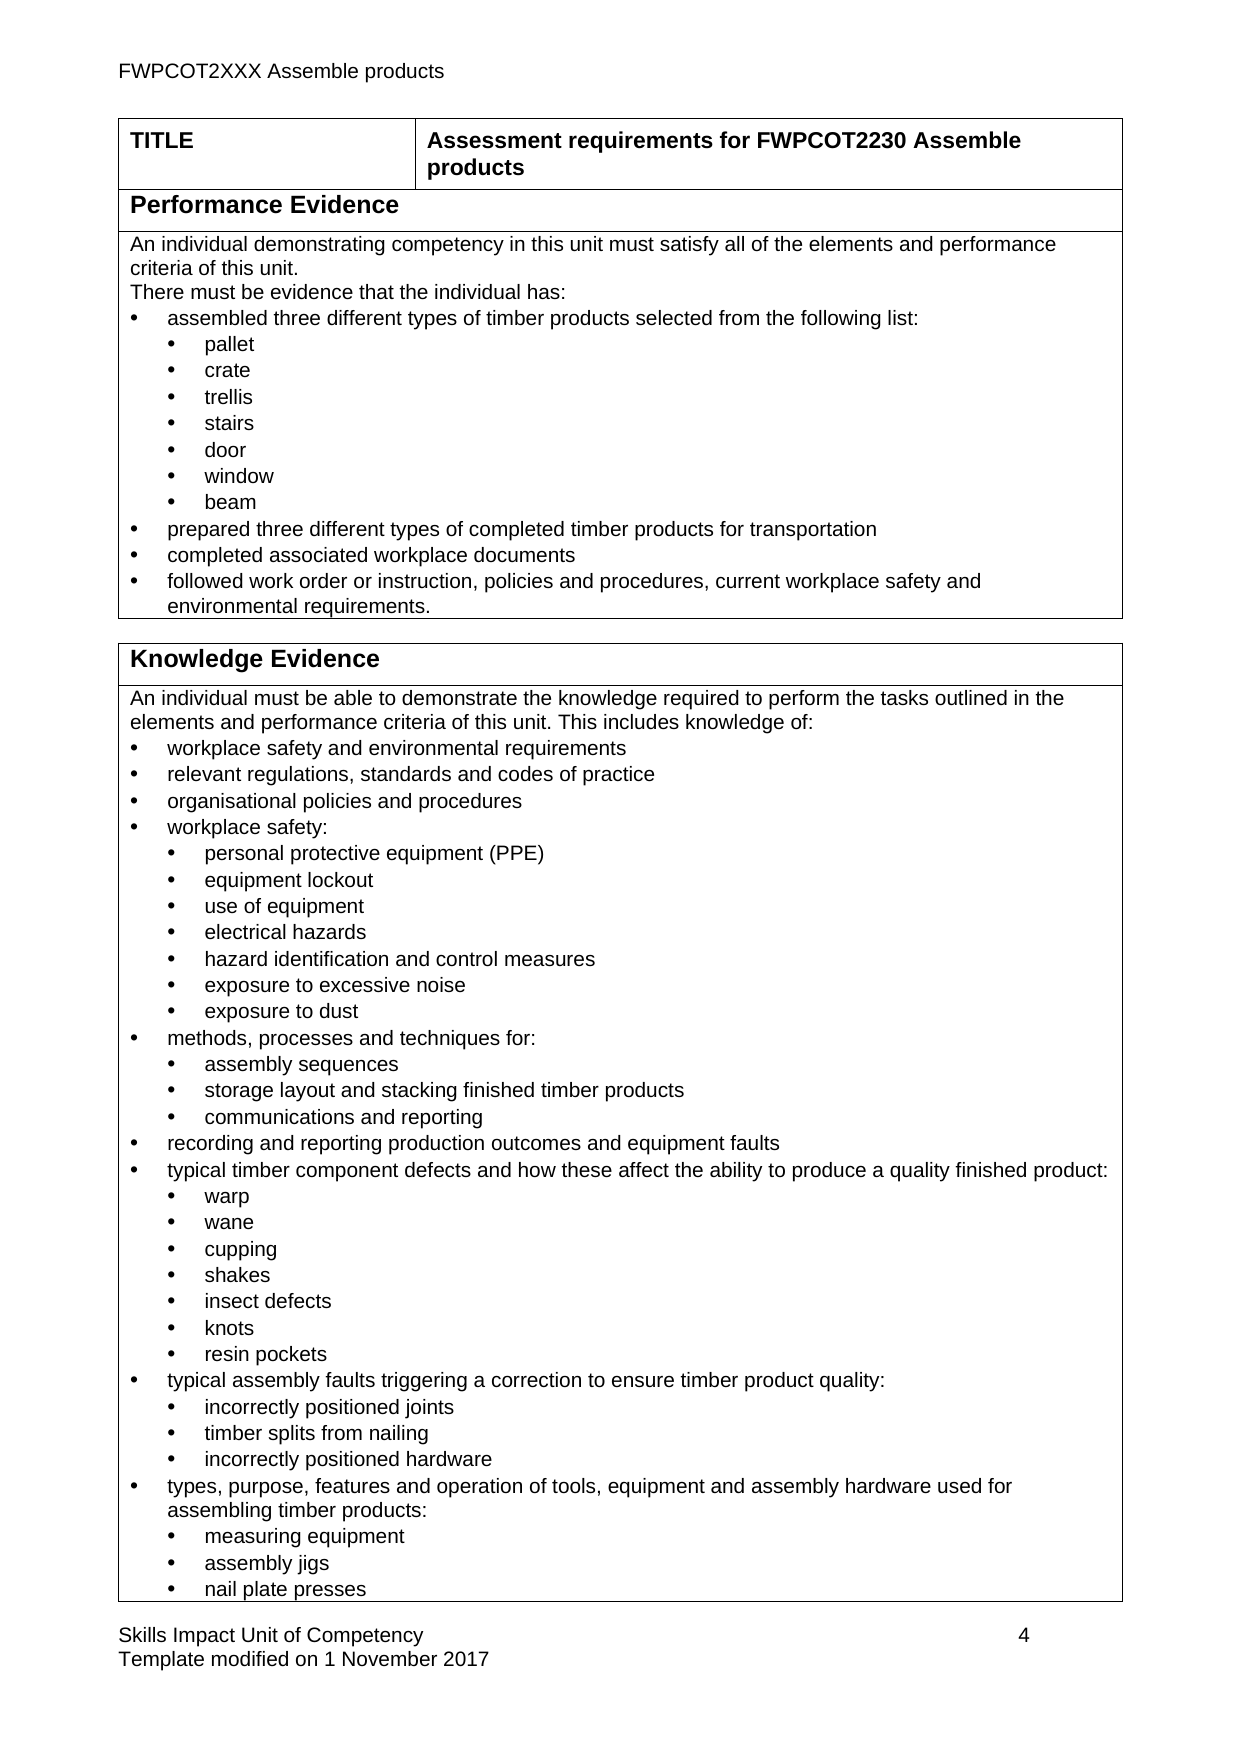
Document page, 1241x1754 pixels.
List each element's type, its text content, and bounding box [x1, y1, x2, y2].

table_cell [119, 686, 1122, 1601]
table_header TITLE [119, 119, 415, 188]
table_cell An individual demonstrating competency in this unit must satisfy all of the elements and performance criteria of this unit. There must be evidence that the individual has: assembled three different types of timber products selected from the following list: pallet crate trellis stairs door window beam prepared three different types of completed timber products for transportation completed associated workplace documents followed work order or instruction, policies and procedures, current workplace safety and environmental requirements. [119, 232, 1122, 618]
table_header Knowledge Evidence [119, 644, 1122, 685]
table_cell Performance Evidence [119, 190, 1122, 231]
table_header Assessment requirements for FWPCOT2230 Assemble products [416, 119, 1122, 188]
